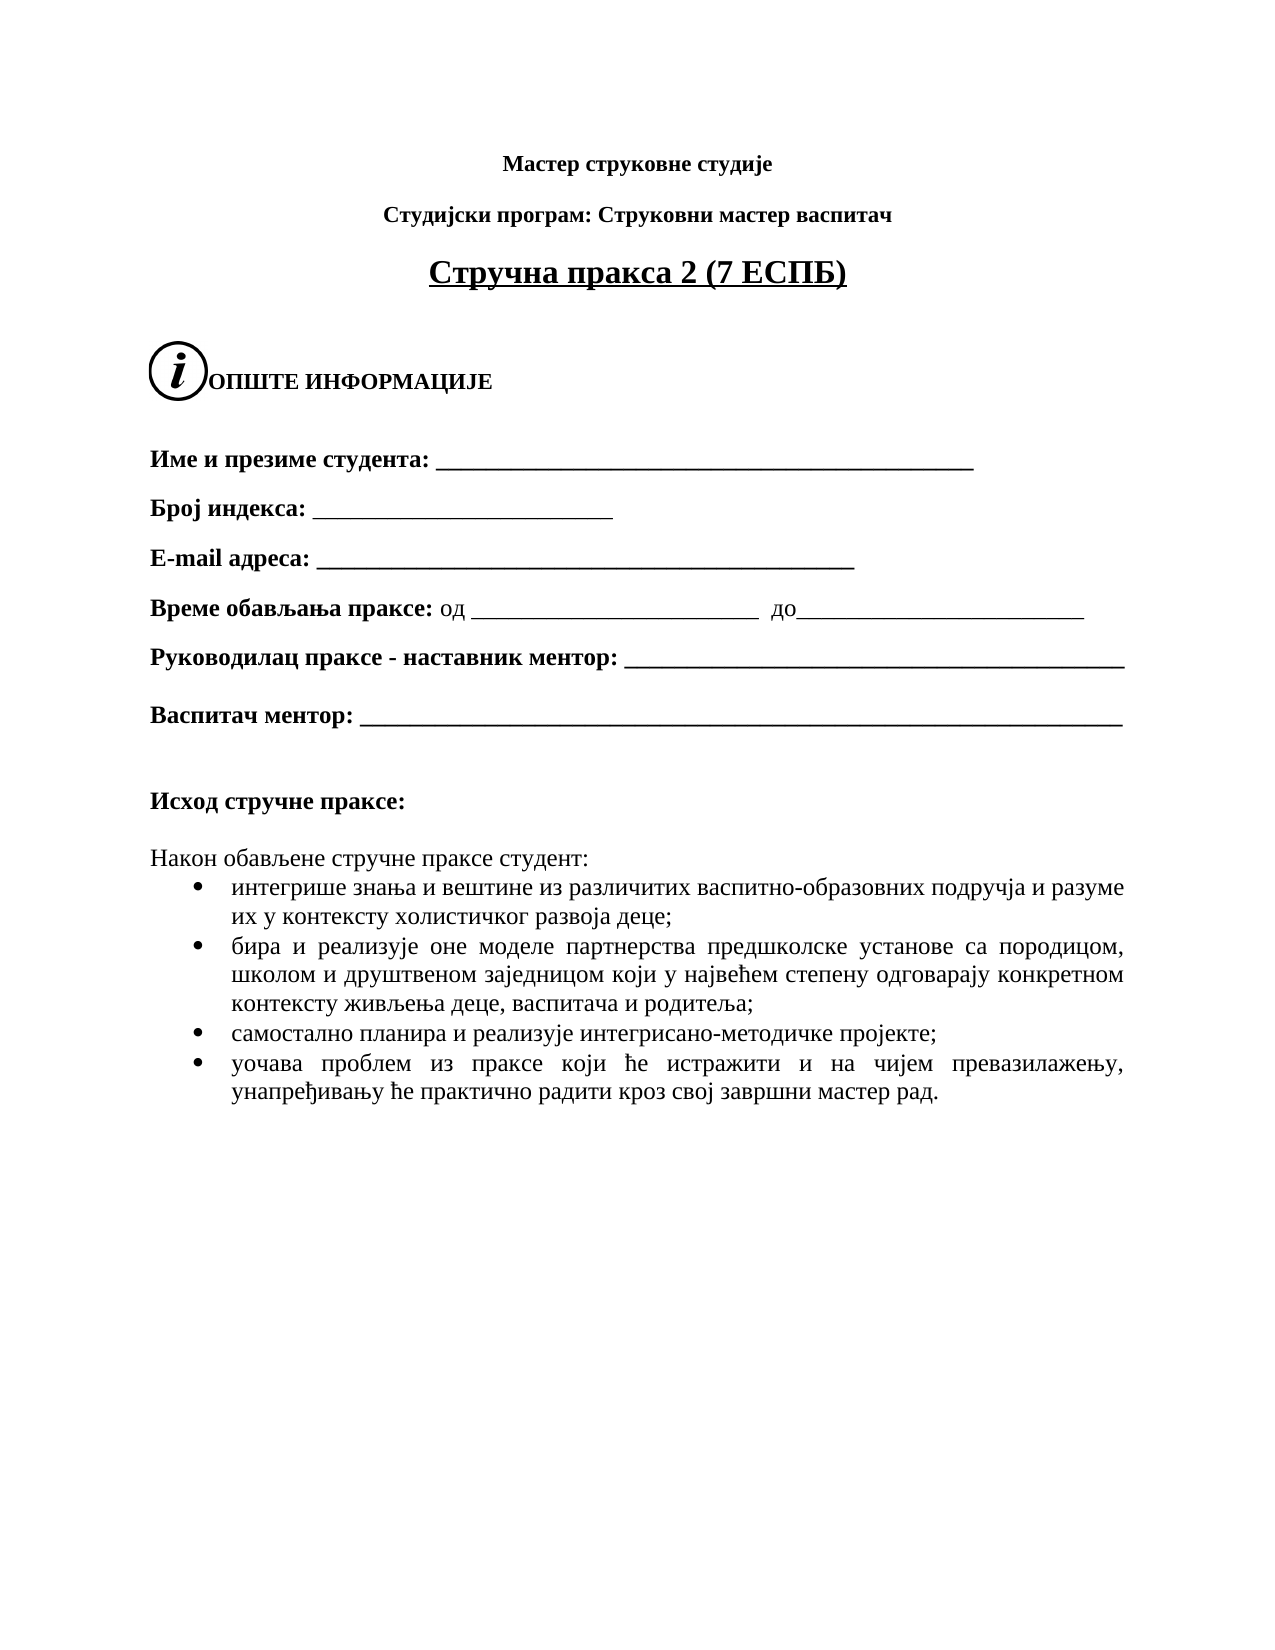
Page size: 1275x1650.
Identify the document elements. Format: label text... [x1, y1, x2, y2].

list уочава проблем из праксе који ће истражити и на чијем превазилажењу, унапређивању ће практично радити кроз свој завршни мастер рад. [194, 1048, 1125, 1105]
text Мастер струковне студије [150, 150, 1125, 176]
list самостално планира и реализује интегрисано-методичке пројекте; [194, 1018, 1125, 1047]
text Име и презиме студента: ___________________________________________ [150, 444, 1125, 473]
list интегрише знања и вештине из различитих васпитно-образовних подручја и разуме их у контексту холистичког развоја деце; [194, 872, 1125, 930]
text Васпитач ментор: _____________________________________________________________ [150, 700, 1125, 728]
text Након обављене стручне праксе студент: [150, 843, 1125, 872]
picture [148, 341, 208, 401]
text Број индекса: ________________________ [150, 493, 1125, 522]
text ОПШТЕ ИНФОРМАЦИЈЕ [208, 368, 1125, 394]
text Студијски програм: Струковни мастер васпитач [150, 201, 1125, 227]
text Стручна пракса 2 (7 ЕСПБ) [150, 252, 1125, 290]
text Време обављања праксе: од _______________________ до_______________________ [150, 593, 1125, 621]
text Исход стручнe праксе: [150, 786, 1125, 815]
text Руководилац праксе - наставник ментор: ________________________________________ [150, 642, 1125, 671]
list бира и реализује оне моделе партнерства предшколске установе са породицом, школом и друштвеном заједницом који у највећем степену одговарају конкретном контексту живљења деце, васпитача и родитеља; [194, 931, 1125, 1017]
text E-mail адреса: ___________________________________________ [150, 543, 1125, 572]
